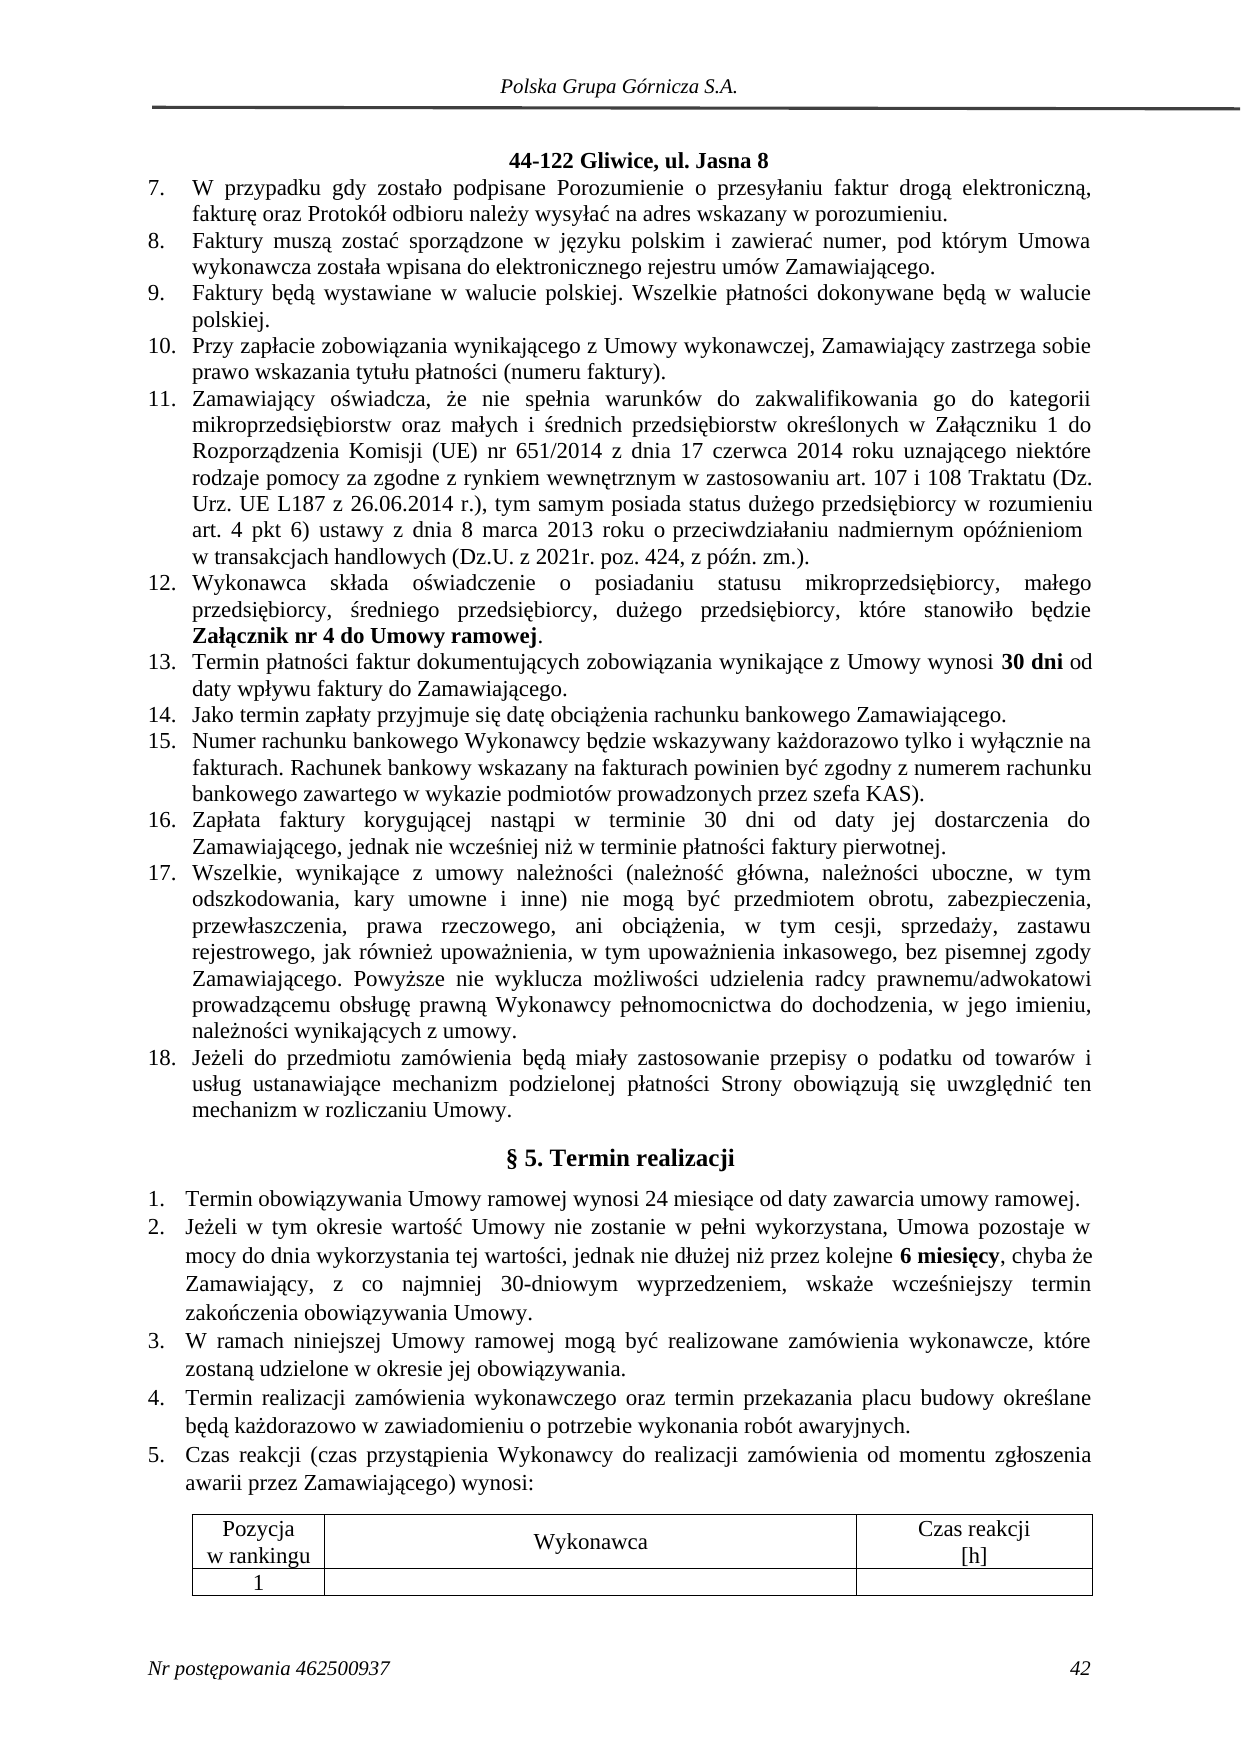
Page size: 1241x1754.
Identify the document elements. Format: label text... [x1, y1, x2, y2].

list Termin obowiązywania Umowy ramowej wynosi 24 miesiące od daty zawarcia umowy ramowej. [148, 1185, 1093, 1211]
list Wykonawca składa oświadczenie o posiadaniu statusu mikroprzedsiębiorcy, małego przedsiębiorcy, średniego przedsiębiorcy, dużego przedsiębiorcy, które stanowiło będzie Załącznik nr 4 do Umowy ramowej. [148, 569, 1093, 648]
list Zamawiający oświadcza, że nie spełnia warunków do zakwalifikowania go do kategorii mikroprzedsiębiorstw oraz małych i średnich przedsiębiorstw określonych w Załączniku 1 do Rozporządzenia Komisji (UE) nr 651/2014 z dnia 17 czerwca 2014 roku uznającego niektóre rodzaje pomocy za zgodne z rynkiem wewnętrznym w zastosowaniu art. 107 i 108 Traktatu (Dz. Urz. UE L187 z 26.06.2014 r.), tym samym posiada status dużego przedsiębiorcy w rozumieniu art. 4 pkt 6) ustawy z dnia 8 marca 2013 roku o przeciwdziałaniu nadmiernym opóźnieniom w transakcjach handlowych (Dz.U. z 2021r. poz. 424, z późn. zm.). [148, 385, 1093, 569]
list W przypadku gdy zostało podpisane Porozumienie o przesyłaniu faktur drogą elektroniczną, fakturę oraz Protokół odbioru należy wysyłać na adres wskazany w porozumieniu. [148, 174, 1093, 227]
subtitle § 5. Termin realizacji [148, 1143, 1093, 1172]
list Czas reakcji (czas przystąpienia Wykonawcy do realizacji zamówienia od momentu zgłoszenia awarii przez Zamawiającego) wynosi: [148, 1441, 1093, 1496]
list W ramach niniejszej Umowy ramowej mogą być realizowane zamówienia wykonawcze, które zostaną udzielone w okresie jej obowiązywania. [148, 1327, 1093, 1382]
list Jako termin zapłaty przyjmuje się datę obciążenia rachunku bankowego Zamawiającego. [148, 701, 1093, 727]
list Jeżeli w tym okresie wartość Umowy nie zostanie w pełni wykorzystana, Umowa pozostaje w mocy do dnia wykorzystania tej wartości, jednak nie dłużej niż przez kolejne 6 miesięcy, chyba że Zamawiający, z co najmniej 30-dniowym wyprzedzeniem, wskaże wcześniejszy termin zakończenia obowiązywania Umowy. [148, 1213, 1093, 1325]
list Faktury będą wystawiane w walucie polskiej. Wszelkie płatności dokonywane będą w walucie polskiej. [148, 279, 1093, 332]
list Termin płatności faktur dokumentujących zobowiązania wynikające z Umowy wynosi 30 dni od daty wpływu faktury do Zamawiającego. [148, 648, 1093, 701]
list Zapłata faktury korygującej nastąpi w terminie 30 dni od daty jej dostarczenia do Zamawiającego, jednak nie wcześniej niż w terminie płatności faktury pierwotnej. [148, 806, 1093, 859]
table_header Wykonawca [325, 1515, 856, 1568]
table_header Pozycja w rankingu [193, 1515, 324, 1568]
table_cell [325, 1569, 856, 1595]
list Termin realizacji zamówienia wykonawczego oraz termin przekazania placu budowy określane będą każdorazowo w zawiadomieniu o potrzebie wykonania robót awaryjnych. [148, 1384, 1093, 1439]
list Numer rachunku bankowego Wykonawcy będzie wskazywany każdorazowo tylko i wyłącznie na fakturach. Rachunek bankowy wskazany na fakturach powinien być zgodny z numerem rachunku bankowego zawartego w wykazie podmiotów prowadzonych przez szefa KAS). [148, 727, 1093, 806]
list Wszelkie, wynikające z umowy należności (należność główna, należności uboczne, w tym odszkodowania, kary umowne i inne) nie mogą być przedmiotem obrotu, zabezpieczenia, przewłaszczenia, prawa rzeczowego, ani obciążenia, w tym cesji, sprzedaży, zastawu rejestrowego, jak również upoważnienia, w tym upoważnienia inkasowego, bez pisemnej zgody Zamawiającego. Powyższe nie wyklucza możliwości udzielenia radcy prawnemu/adwokatowi prowadzącemu obsługę prawną Wykonawcy pełnomocnictwa do dochodzenia, w jego imieniu, należności wynikających z umowy. [148, 859, 1093, 1044]
list Przy zapłacie zobowiązania wynikającego z Umowy wykonawczej, Zamawiający zastrzega sobie prawo wskazania tytułu płatności (numeru faktury). [148, 332, 1093, 385]
list Faktury muszą zostać sporządzone w języku polskim i zawierać numer, pod którym Umowa wykonawcza została wpisana do elektronicznego rejestru umów Zamawiającego. [148, 227, 1093, 279]
text 44-122 Gliwice, ul. Jasna 8 [185, 148, 1093, 174]
table_cell [857, 1569, 1092, 1595]
list Jeżeli do przedmiotu zamówienia będą miały zastosowanie przepisy o podatku od towarów i usług ustanawiające mechanizm podzielonej płatności Strony obowiązują się uwzględnić ten mechanizm w rozliczaniu Umowy. [148, 1044, 1093, 1123]
table_header Czas reakcji [h] [857, 1515, 1092, 1568]
table_cell 1 [193, 1569, 324, 1595]
